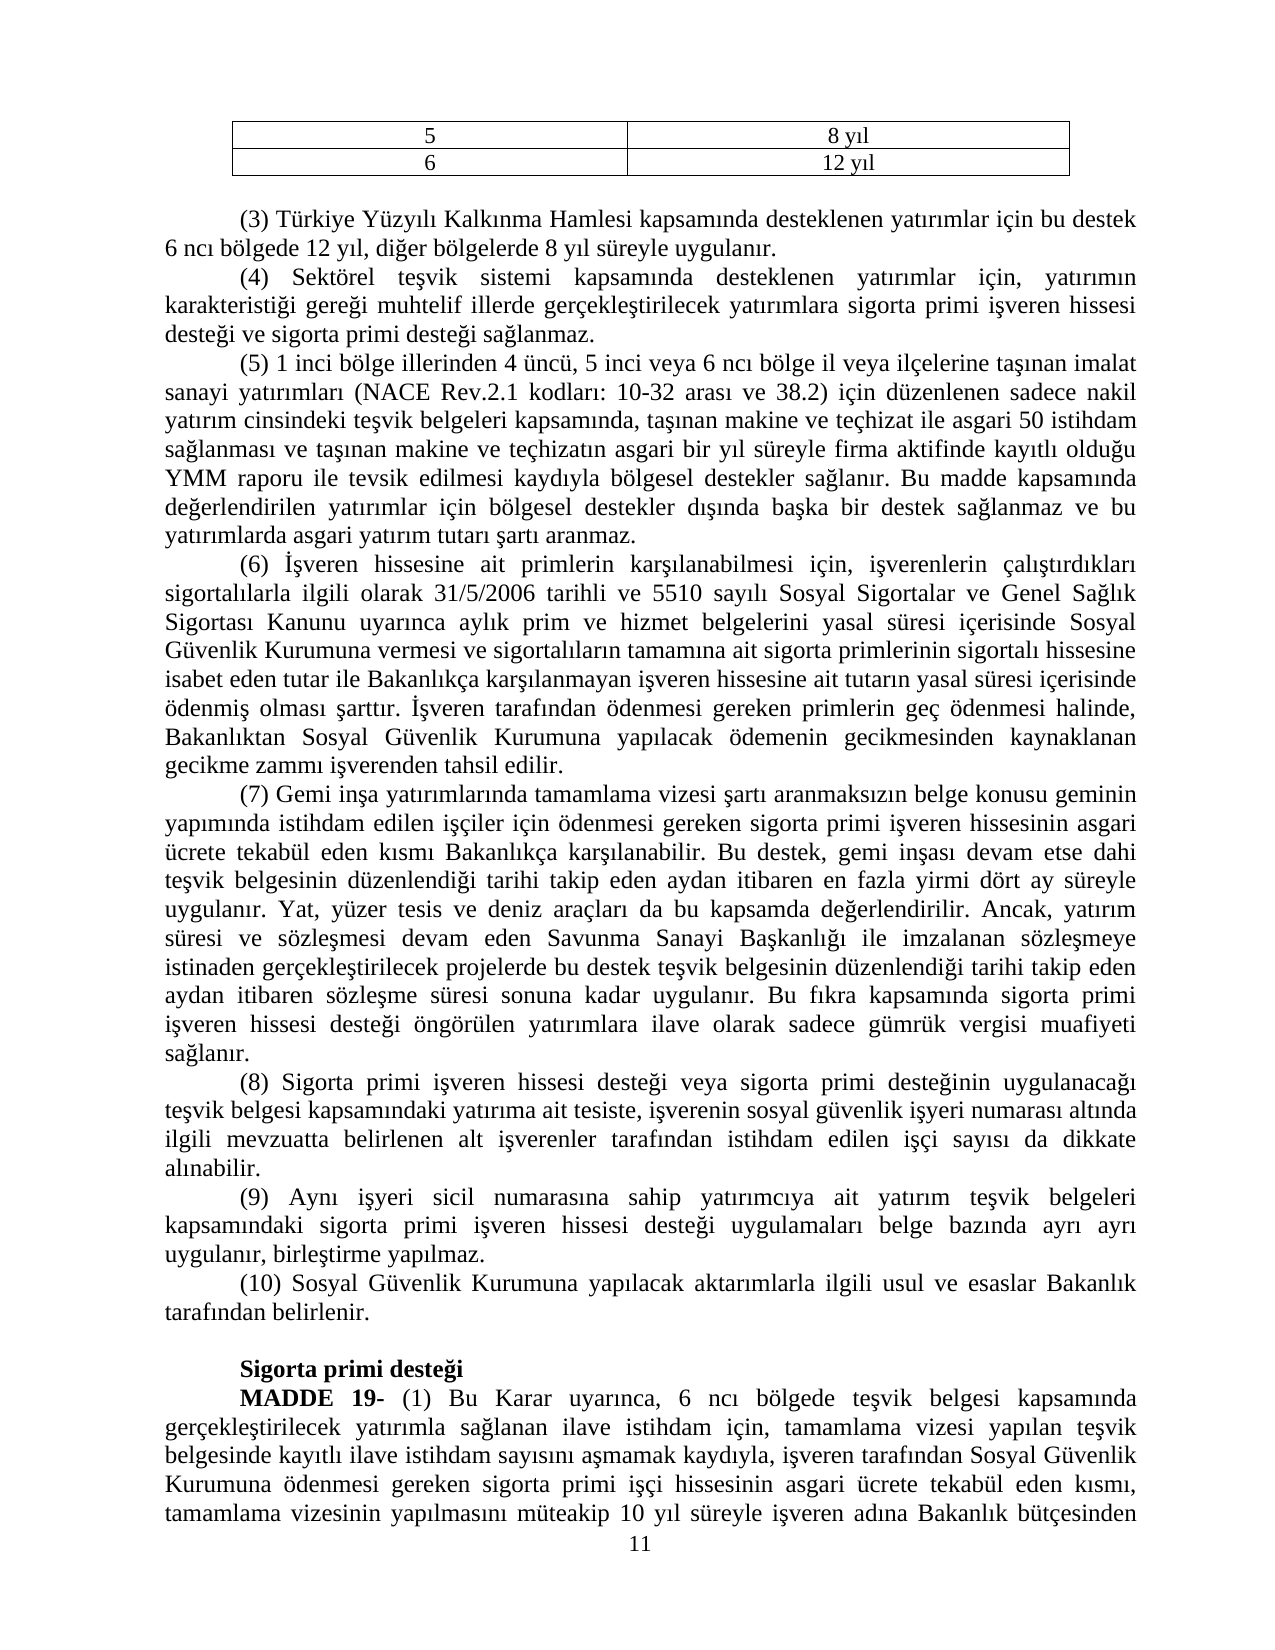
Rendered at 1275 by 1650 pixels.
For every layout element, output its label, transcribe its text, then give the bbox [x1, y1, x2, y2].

table_cell 12 yıl [628, 149, 1069, 175]
text (10) Sosyal Güvenlik Kurumuna yapılacak aktarımlarla ilgili usul ve esaslar Bakanlık tarafından belirlenir. [164, 1268, 1137, 1326]
text (3) Türkiye Yüzyılı Kalkınma Hamlesi kapsamında desteklenen yatırımlar için bu destek 6 ncı bölgede 12 yıl, diğer bölgelerde 8 yıl süreyle uygulanır. [164, 204, 1137, 262]
text (9) Aynı işyeri sicil numarasına sahip yatırımcıya ait yatırım teşvik belgeleri kapsamındaki sigorta primi işveren hissesi desteği uygulamaları belge bazında ayrı ayrı uygulanır, birleştirme yapılmaz. [164, 1182, 1137, 1268]
text Sigorta primi desteği [164, 1354, 1137, 1383]
table_cell 5 [233, 122, 627, 148]
table_cell 6 [233, 149, 627, 175]
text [164, 1383, 1137, 1527]
table_cell 8 yıl [628, 122, 1069, 148]
text (5) 1 inci bölge illerinden 4 üncü, 5 inci veya 6 ncı bölge il veya ilçelerine taşınan imalat sanayi yatırımları (NACE Rev.2.1 kodları: 10-32 arası ve 38.2) için düzenlenen sadece nakil yatırım cinsindeki teşvik belgeleri kapsamında, taşınan makine ve teçhizat ile asgari 50 istihdam sağlanması ve taşınan makine ve teçhizatın asgari bir yıl süreyle firma aktifinde kayıtlı olduğu YMM raporu ile tevsik edilmesi kaydıyla bölgesel destekler sağlanır. Bu madde kapsamında değerlendirilen yatırımlar için bölgesel destekler dışında başka bir destek sağlanmaz ve bu yatırımlarda asgari yatırım tutarı şartı aranmaz. [164, 348, 1137, 549]
text (4) Sektörel teşvik sistemi kapsamında desteklenen yatırımlar için, yatırımın karakteristiği gereği muhtelif illerde gerçekleştirilecek yatırımlara sigorta primi işveren hissesi desteği ve sigorta primi desteği sağlanmaz. [164, 262, 1137, 348]
text (6) İşveren hissesine ait primlerin karşılanabilmesi için, işverenlerin çalıştırdıkları sigortalılarla ilgili olarak 31/5/2006 tarihli ve 5510 sayılı Sosyal Sigortalar ve Genel Sağlık Sigortası Kanunu uyarınca aylık prim ve hizmet belgelerini yasal süresi içerisinde Sosyal Güvenlik Kurumuna vermesi ve sigortalıların tamamına ait sigorta primlerinin sigortalı hissesine isabet eden tutar ile Bakanlıkça karşılanmayan işveren hissesine ait tutarın yasal süresi içerisinde ödenmiş olması şarttır. İşveren tarafından ödenmesi gereken primlerin geç ödenmesi halinde, Bakanlıktan Sosyal Güvenlik Kurumuna yapılacak ödemenin gecikmesinden kaynaklanan gecikme zammı işverenden tahsil edilir. [164, 549, 1137, 779]
text (8) Sigorta primi işveren hissesi desteği veya sigorta primi desteğinin uygulanacağı teşvik belgesi kapsamındaki yatırıma ait tesiste, işverenin sosyal güvenlik işyeri numarası altında ilgili mevzuatta belirlenen alt işverenler tarafından istihdam edilen işçi sayısı da dikkate alınabilir. [164, 1067, 1137, 1182]
text (7) Gemi inşa yatırımlarında tamamlama vizesi şartı aranmaksızın belge konusu geminin yapımında istihdam edilen işçiler için ödenmesi gereken sigorta primi işveren hissesinin asgari ücrete tekabül eden kısmı Bakanlıkça karşılanabilir. Bu destek, gemi inşası devam etse dahi teşvik belgesinin düzenlendiği tarihi takip eden aydan itibaren en fazla yirmi dört ay süreyle uygulanır. Yat, yüzer tesis ve deniz araçları da bu kapsamda değerlendirilir. Ancak, yatırım süresi ve sözleşmesi devam eden Savunma Sanayi Başkanlığı ile imzalanan sözleşmeye istinaden gerçekleştirilecek projelerde bu destek teşvik belgesinin düzenlendiği tarihi takip eden aydan itibaren sözleşme süresi sonuna kadar uygulanır. Bu fıkra kapsamında sigorta primi işveren hissesi desteği öngörülen yatırımlara ilave olarak sadece gümrük vergisi muafiyeti sağlanır. [164, 779, 1137, 1067]
